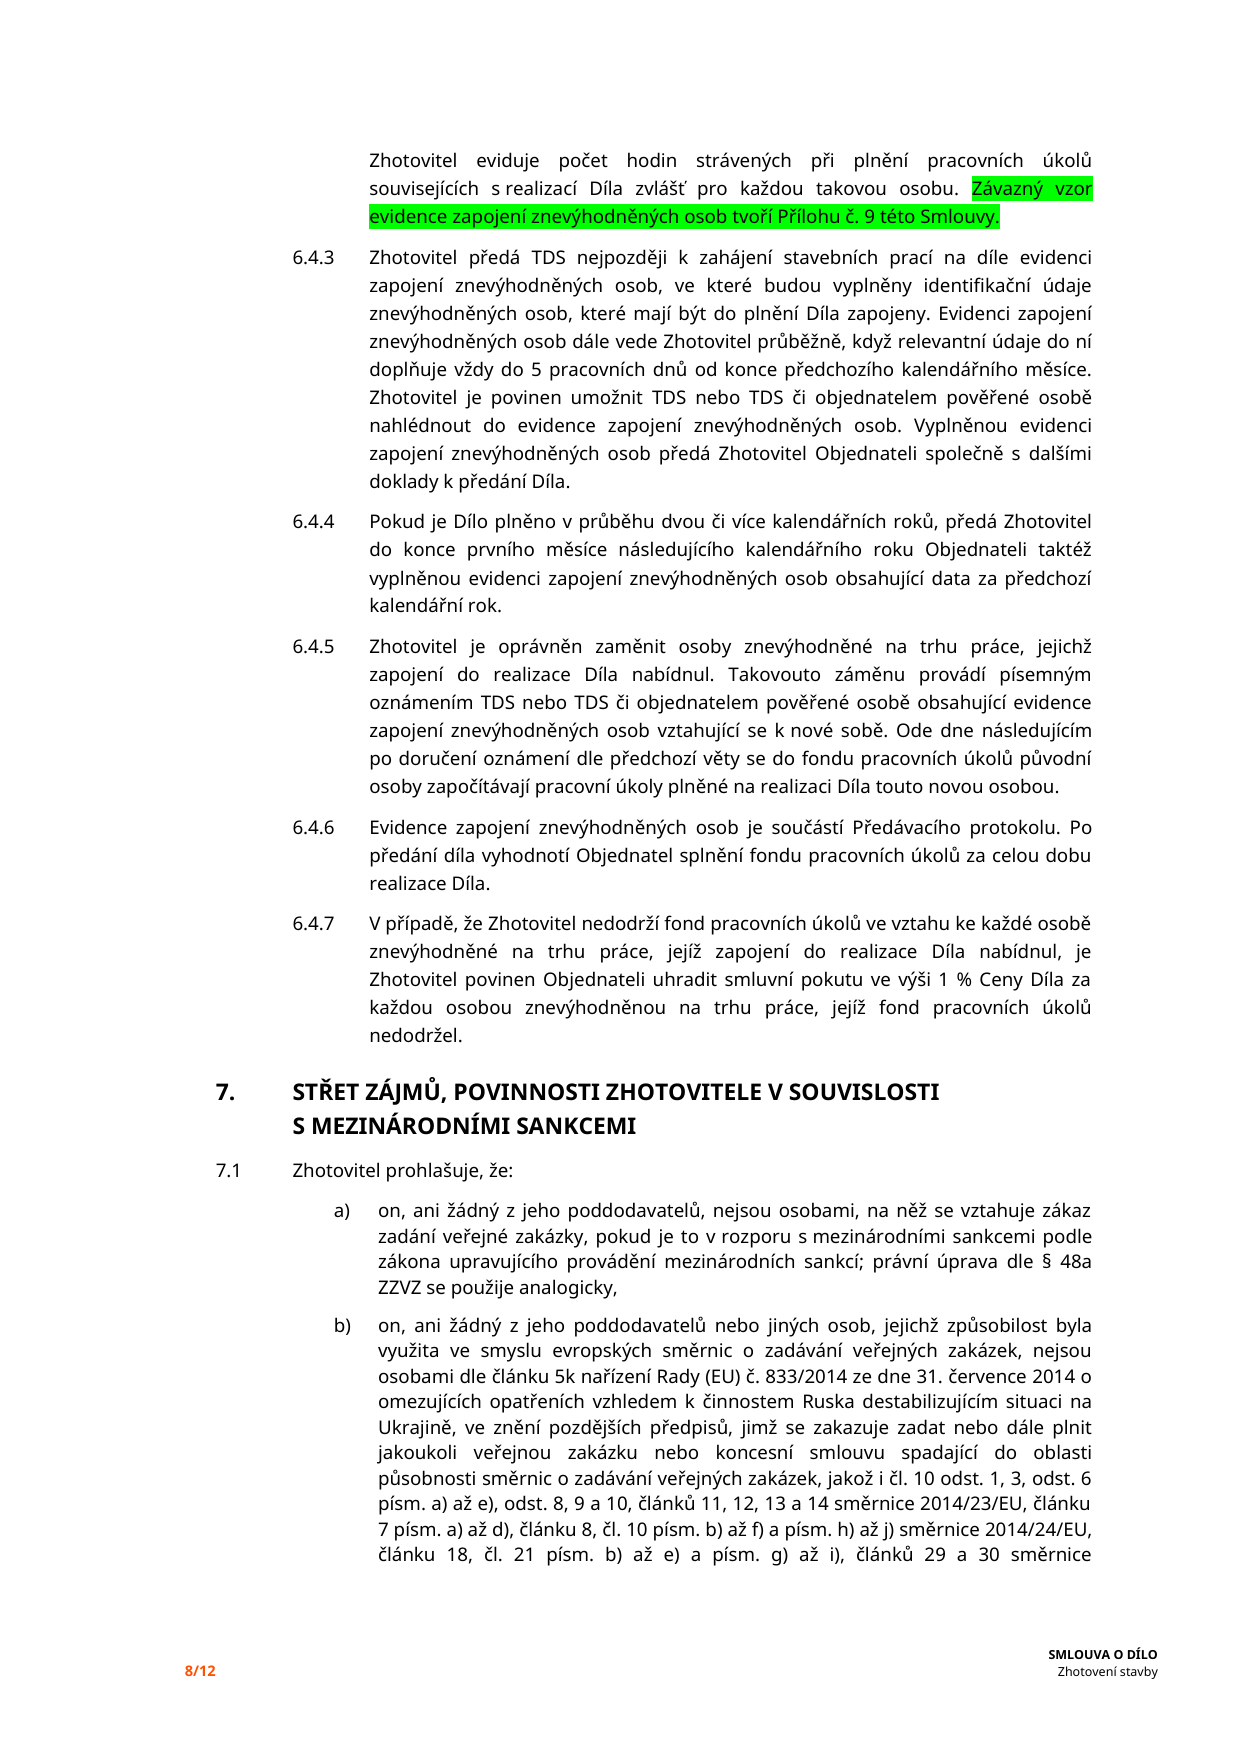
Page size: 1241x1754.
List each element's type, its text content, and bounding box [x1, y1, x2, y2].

text Střet zájmů, povinnosti Zhotovitele v souvislosti s MEZINÁRODNÍMI SANKCEMI [216, 1076, 1093, 1141]
text Evidence zapojení znevýhodněných osob je součástí Předávacího protokolu. Po předání díla vyhodnotí Objednatel splnění fondu pracovních úkolů za celou dobu realizace Díla. [292, 814, 1093, 896]
text V případě, že Zhotovitel nedodrží fond pracovních úkolů ve vztahu ke každé osobě znevýhodněné na trhu práce, jejíž zapojení do realizace Díla nabídnul, je Zhotovitel povinen Objednateli uhradit smluvní pokutu ve výši 1 % Ceny Díla za každou osobou znevýhodněnou na trhu práce, jejíž fond pracovních úkolů nedodržel. [292, 911, 1093, 1048]
text on, ani žádný z jeho poddodavatelů, nejsou osobami, na něž se vztahuje zákaz zadání veřejné zakázky, pokud je to v rozporu s mezinárodními sankcemi podle zákona upravujícího provádění mezinárodních sankcí; právní úprava dle § 48a ZZVZ se použije analogicky, [334, 1197, 1093, 1299]
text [334, 1312, 1093, 1567]
text Pokud je Dílo plněno v průběhu dvou či více kalendářních roků, předá Zhotovitel do konce prvního měsíce následujícího kalendářního roku Objednateli taktéž vyplněnou evidenci zapojení znevýhodněných osob obsahující data za předchozí kalendářní rok. [292, 509, 1093, 618]
text Zhotovitel je oprávněn zaměnit osoby znevýhodněné na trhu práce, jejichž zapojení do realizace Díla nabídnul. Takovouto záměnu provádí písemným oznámením TDS nebo TDS či objednatelem pověřené osobě obsahující evidence zapojení znevýhodněných osob vztahující se k nové sobě. Ode dne následujícím po doručení oznámení dle předchozí věty se do fondu pracovních úkolů původní osoby započítávají pracovní úkoly plněné na realizaci Díla touto novou osobou. [292, 633, 1093, 799]
list Zhotovitel prohlašuje, že: [216, 1157, 1093, 1182]
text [292, 147, 1093, 229]
text Zhotovitel předá TDS nejpozději k zahájení stavebních prací na díle evidenci zapojení znevýhodněných osob, ve které budou vyplněny identifikační údaje znevýhodněných osob, které mají být do plnění Díla zapojeny. Evidenci zapojení znevýhodněných osob dále vede Zhotovitel průběžně, když relevantní údaje do ní doplňuje vždy do 5 pracovních dnů od konce předchozího kalendářního měsíce. Zhotovitel je povinen umožnit TDS nebo TDS či objednatelem pověřené osobě nahlédnout do evidence zapojení znevýhodněných osob. Vyplněnou evidenci zapojení znevýhodněných osob předá Zhotovitel Objednateli společně s dalšími doklady k předání Díla. [292, 244, 1093, 494]
